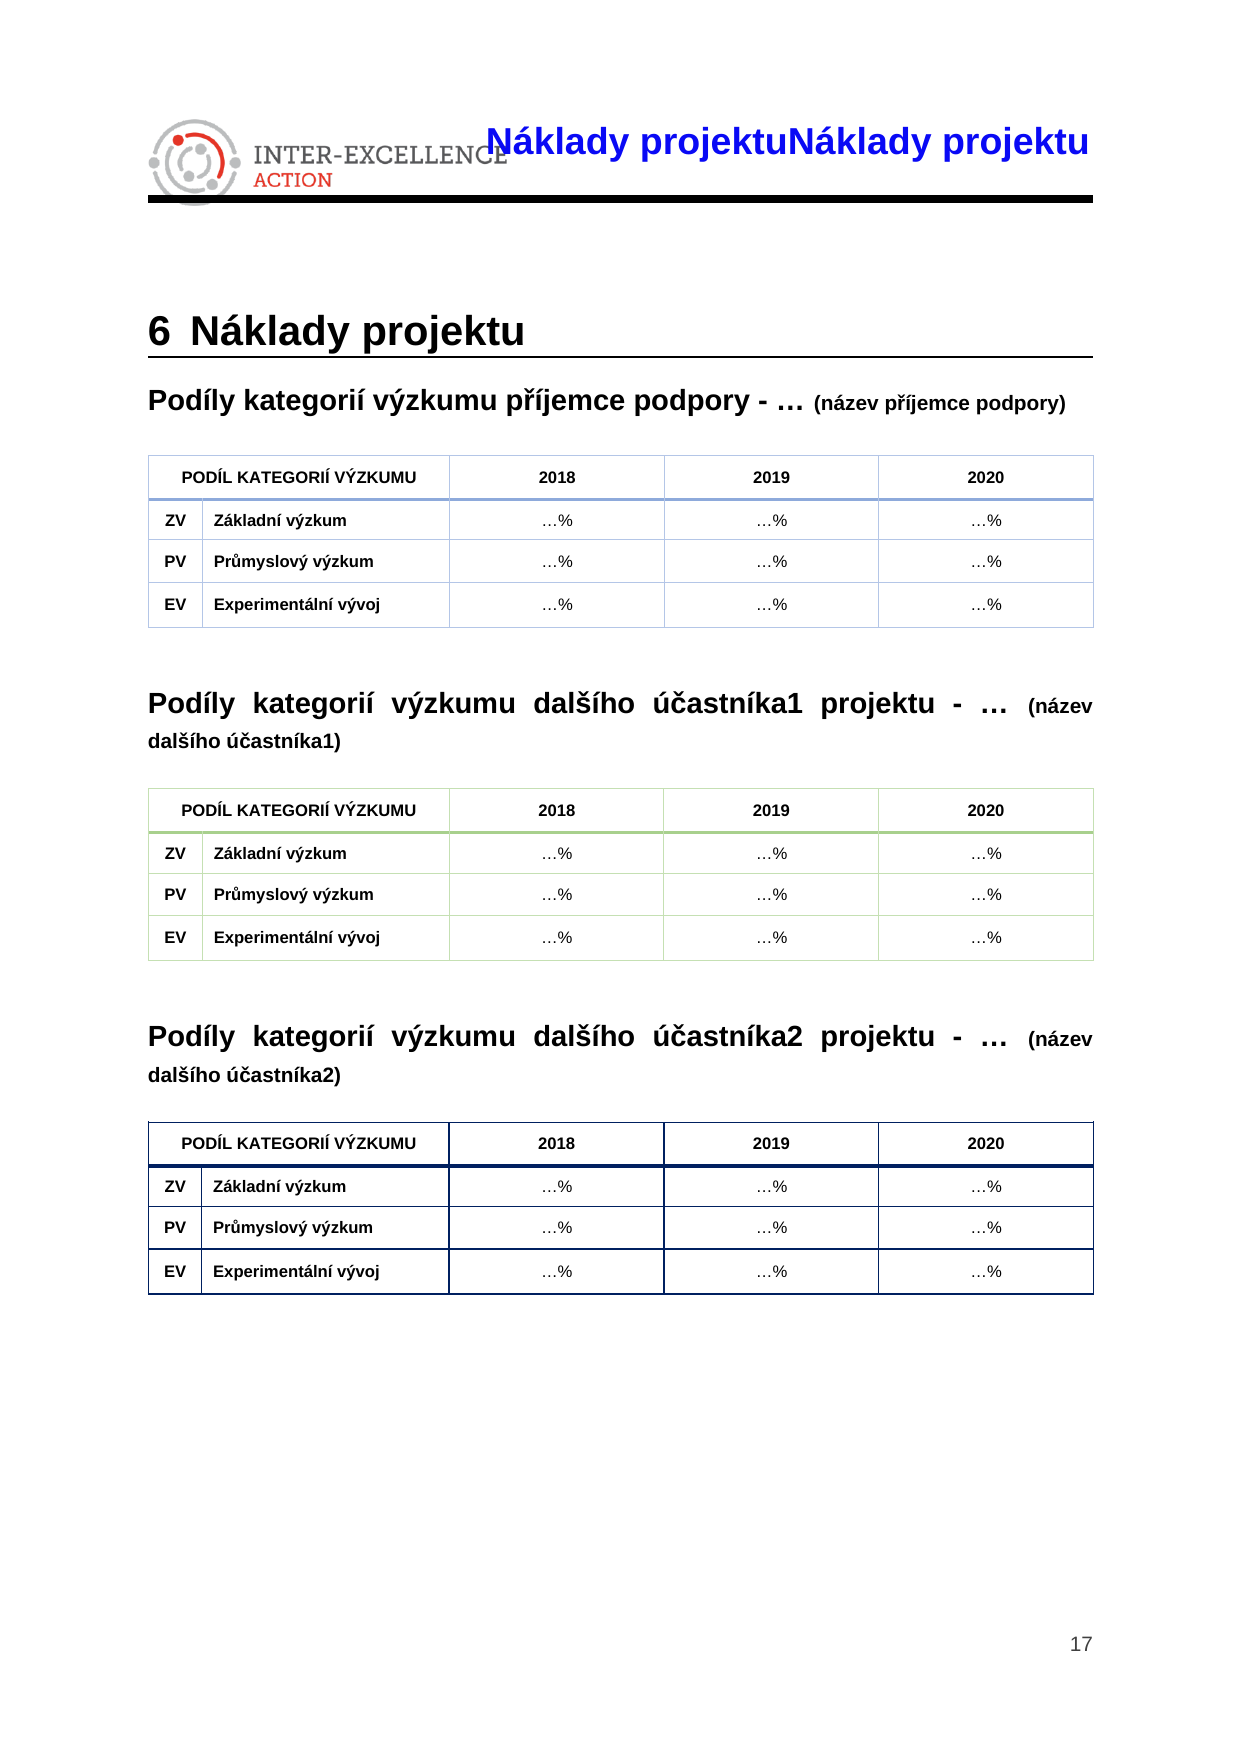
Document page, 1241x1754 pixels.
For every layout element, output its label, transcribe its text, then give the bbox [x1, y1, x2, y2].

table_cell …% [450, 583, 664, 627]
table_cell …% [879, 834, 1093, 872]
table_cell Průmyslový výzkum [203, 874, 449, 915]
table_cell EV [149, 916, 202, 960]
table_cell …% [665, 1250, 878, 1293]
table_cell …% [665, 1207, 878, 1248]
table_cell …% [450, 501, 664, 539]
table_cell ZV [149, 834, 202, 872]
table_cell …% [450, 874, 663, 915]
table_cell …% [879, 501, 1093, 539]
table_cell …% [879, 1207, 1093, 1248]
table_cell Experimentální vývoj [203, 916, 449, 960]
table_cell Průmyslový výzkum [202, 1207, 448, 1248]
picture [148, 119, 507, 195]
table_cell …% [665, 501, 878, 539]
table_header PODÍL KATEGORIÍ VÝZKUMU [149, 789, 449, 831]
table_header 2018 [450, 789, 663, 831]
table_header 2019 [664, 789, 878, 831]
table_header 2019 [665, 1123, 878, 1164]
table_cell …% [664, 874, 878, 915]
table_cell …% [665, 1168, 878, 1206]
table_cell Experimentální vývoj [202, 1250, 448, 1293]
table_cell …% [665, 583, 878, 627]
text Podíly kategorií výzkumu příjemce podpory - … (název příjemce podpory) [148, 383, 1093, 416]
table_cell …% [664, 834, 878, 872]
table_cell Základní výzkum [203, 501, 449, 539]
table_cell PV [149, 874, 202, 915]
table_cell EV [149, 1250, 201, 1293]
table_cell …% [450, 1207, 663, 1248]
table_cell ZV [149, 1168, 201, 1206]
text Podíly kategorií výzkumu dalšího účastníka2 projektu - … (název dalšího účastníka2) [148, 1019, 1093, 1086]
table_cell …% [450, 916, 663, 960]
table_cell …% [450, 1168, 663, 1206]
table_cell Experimentální vývoj [203, 583, 449, 627]
table_cell …% [879, 874, 1093, 915]
table_cell …% [450, 1250, 663, 1293]
table_cell …% [879, 1250, 1093, 1293]
table_cell EV [149, 583, 202, 627]
table_header PODÍL KATEGORIÍ VÝZKUMU [149, 456, 449, 498]
list Náklady projektu [148, 306, 1093, 356]
table_cell …% [664, 916, 878, 960]
table_cell …% [665, 540, 878, 582]
table_cell PV [149, 1207, 201, 1248]
table_cell …% [879, 916, 1093, 960]
table_cell …% [450, 540, 664, 582]
table_cell …% [879, 583, 1093, 627]
table_cell Základní výzkum [203, 834, 449, 872]
table_header PODÍL KATEGORIÍ VÝZKUMU [149, 1123, 448, 1164]
table_cell PV [149, 540, 202, 582]
table_cell …% [450, 834, 663, 872]
table_cell Průmyslový výzkum [203, 540, 449, 582]
table_cell ZV [149, 501, 202, 539]
table_header 2020 [879, 789, 1093, 831]
table_cell …% [879, 1168, 1093, 1206]
table_header 2018 [450, 1123, 663, 1164]
table_header 2019 [665, 456, 878, 498]
table_cell Základní výzkum [202, 1168, 448, 1206]
text Podíly kategorií výzkumu dalšího účastníka1 projektu - … (název dalšího účastníka1) [148, 686, 1093, 753]
table_header 2020 [879, 1123, 1093, 1164]
table_header 2020 [879, 456, 1093, 498]
table_cell …% [879, 540, 1093, 582]
table_header 2018 [450, 456, 664, 498]
